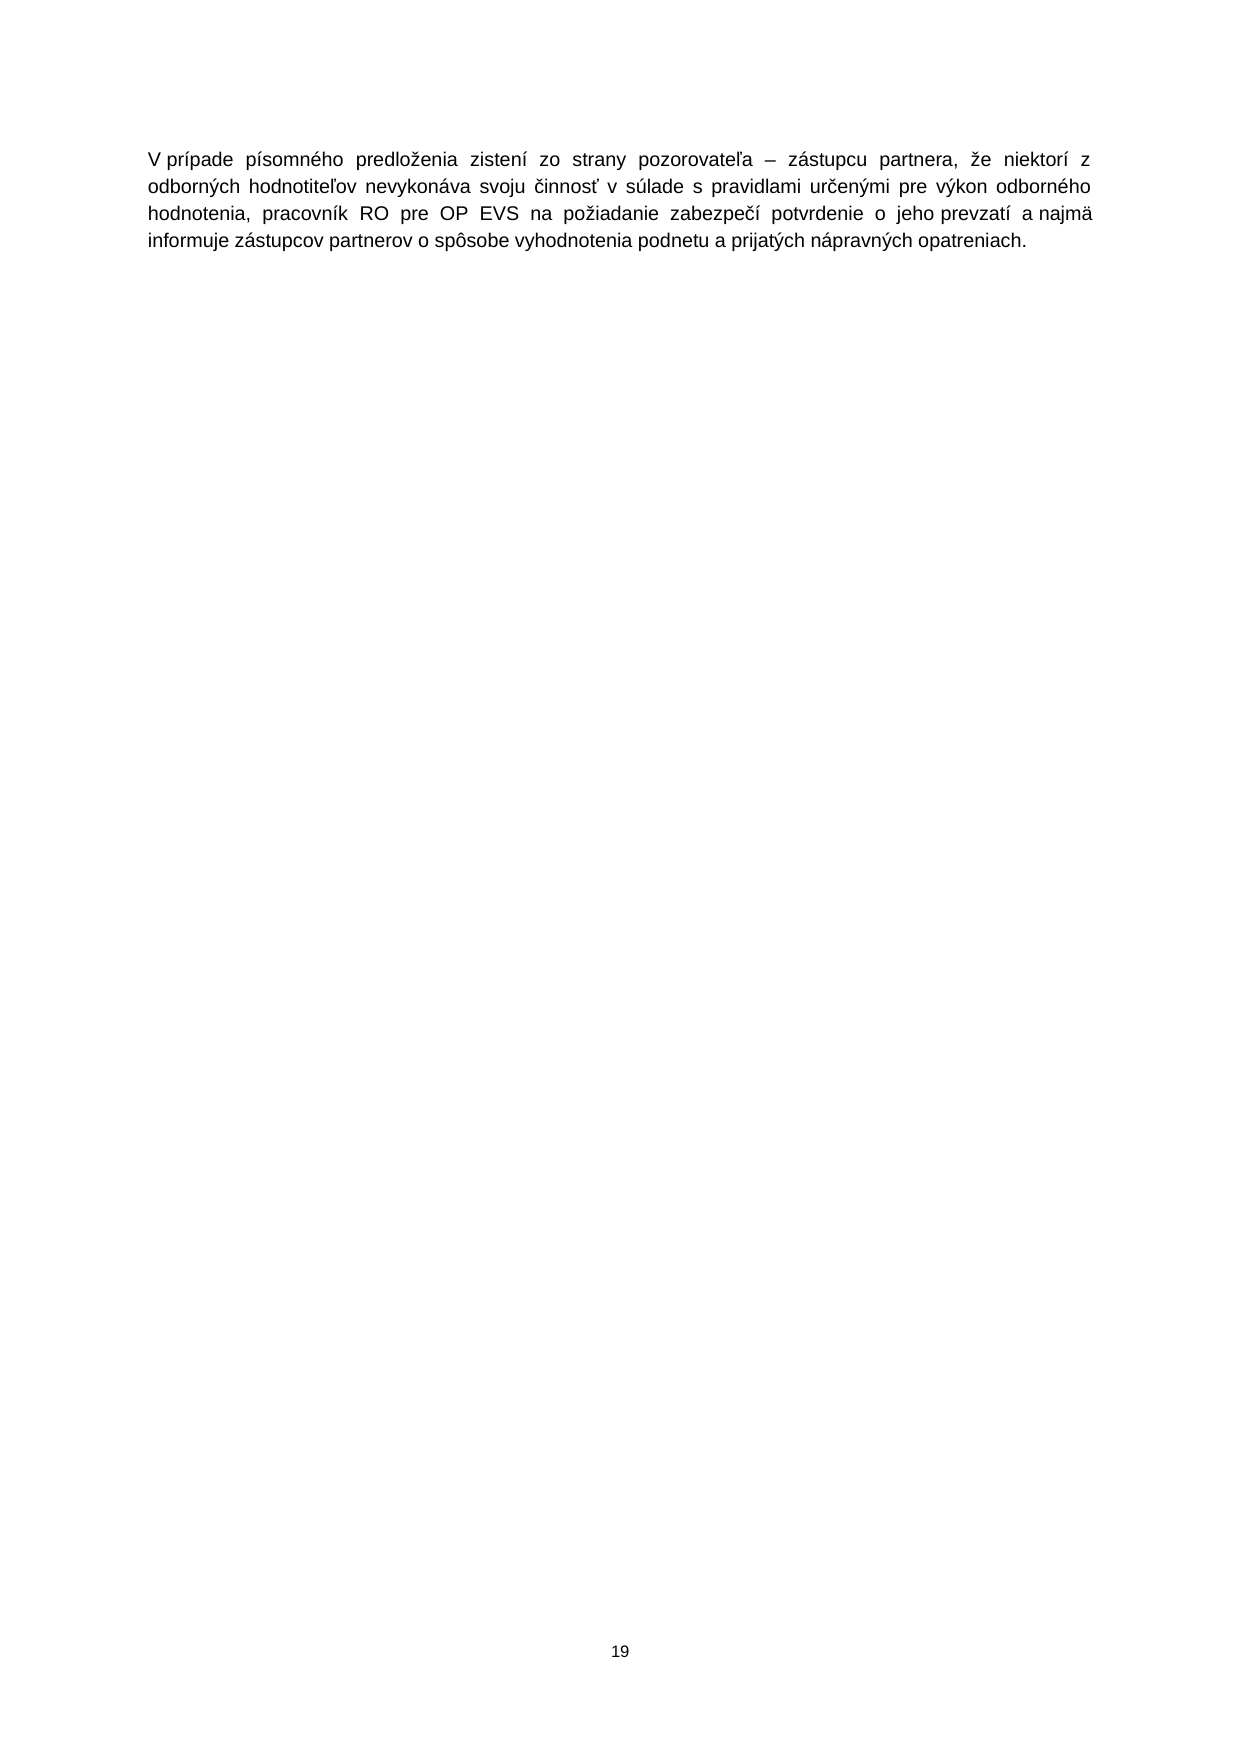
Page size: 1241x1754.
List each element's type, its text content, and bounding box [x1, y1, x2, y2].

text V prípade písomného predloženia zistení zo strany pozorovateľa – zástupcu partnera, že niektorí z odborných hodnotiteľov nevykonáva svoju činnosť v súlade s pravidlami určenými pre výkon odborného hodnotenia, pracovník RO pre OP EVS na požiadanie zabezpečí potvrdenie o jeho prevzatí a najmä informuje zástupcov partnerov o spôsobe vyhodnotenia podnetu a prijatých nápravných opatreniach. [148, 148, 1092, 252]
